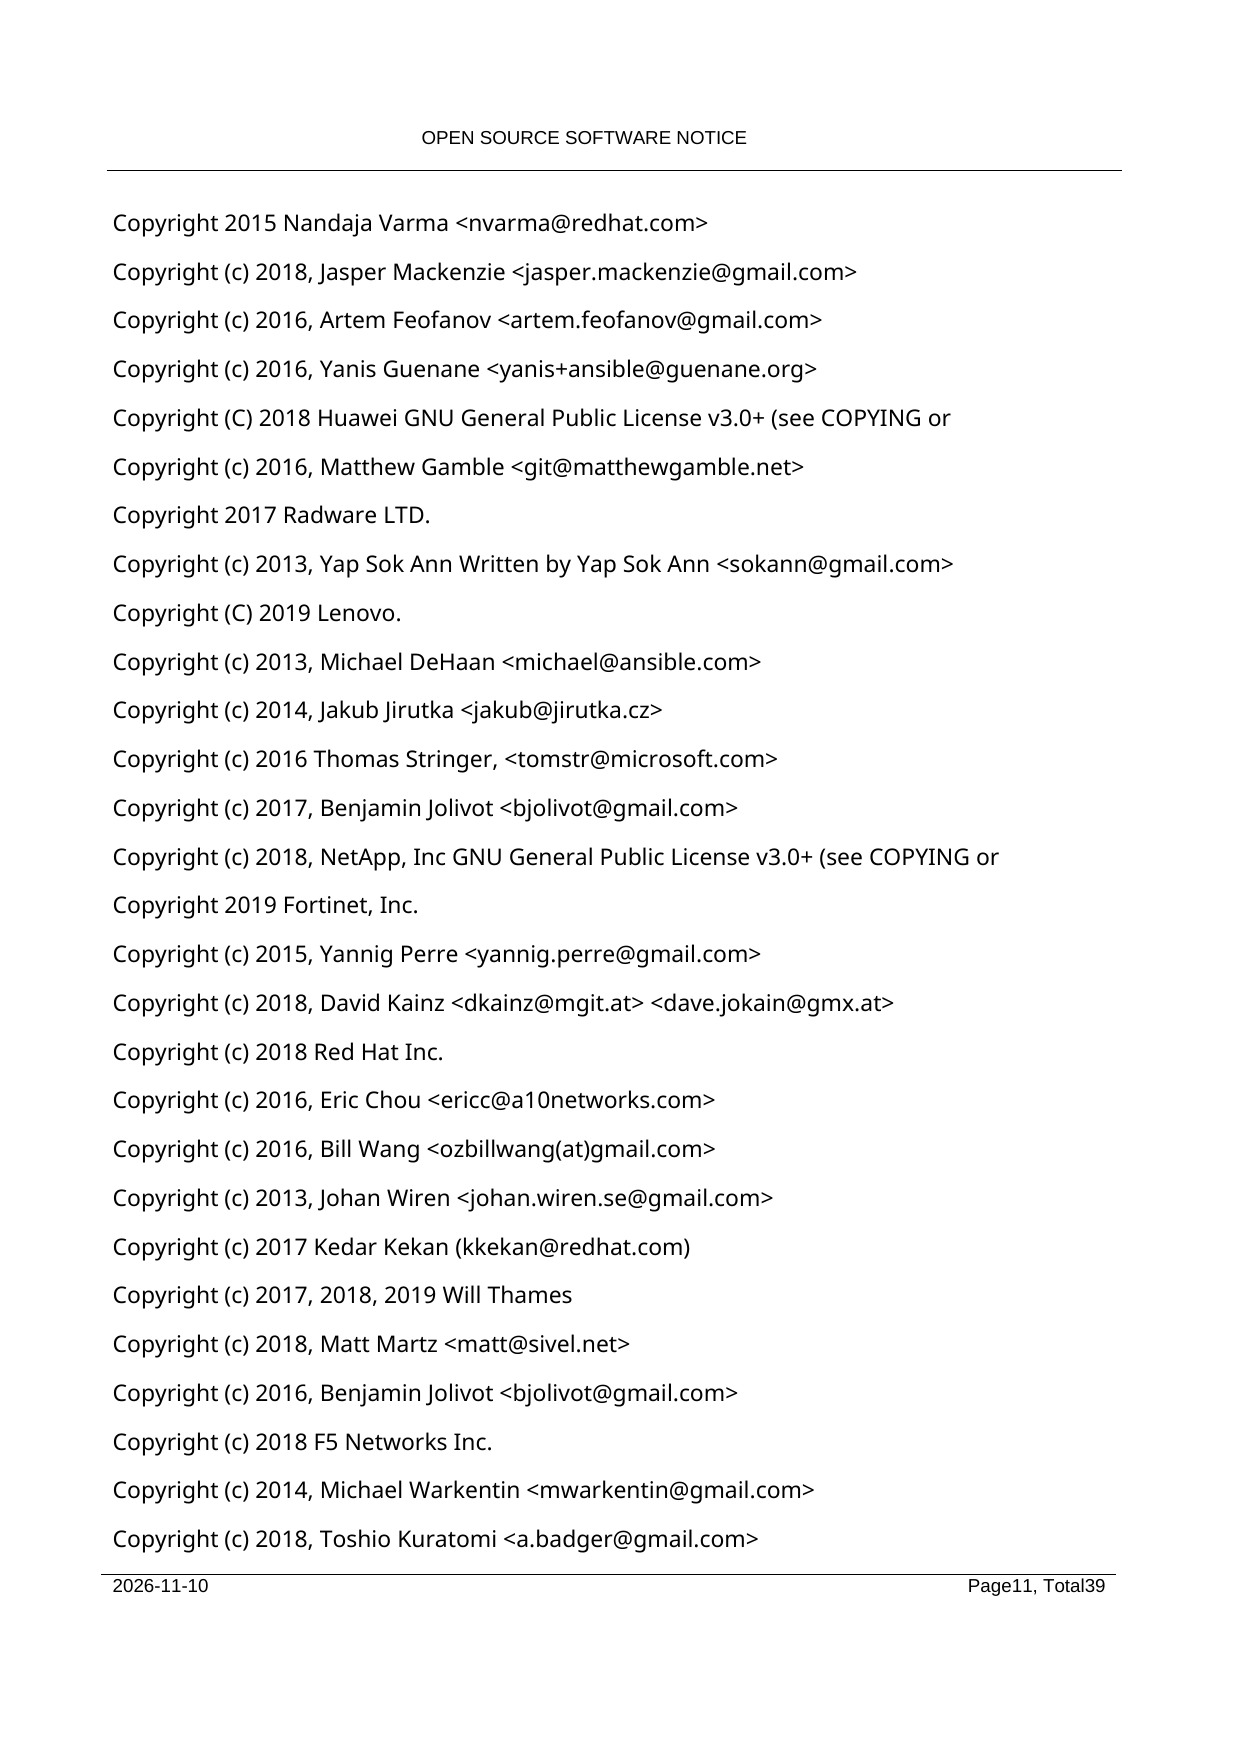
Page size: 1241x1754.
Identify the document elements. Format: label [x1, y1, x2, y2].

text [112, 206, 1128, 1555]
